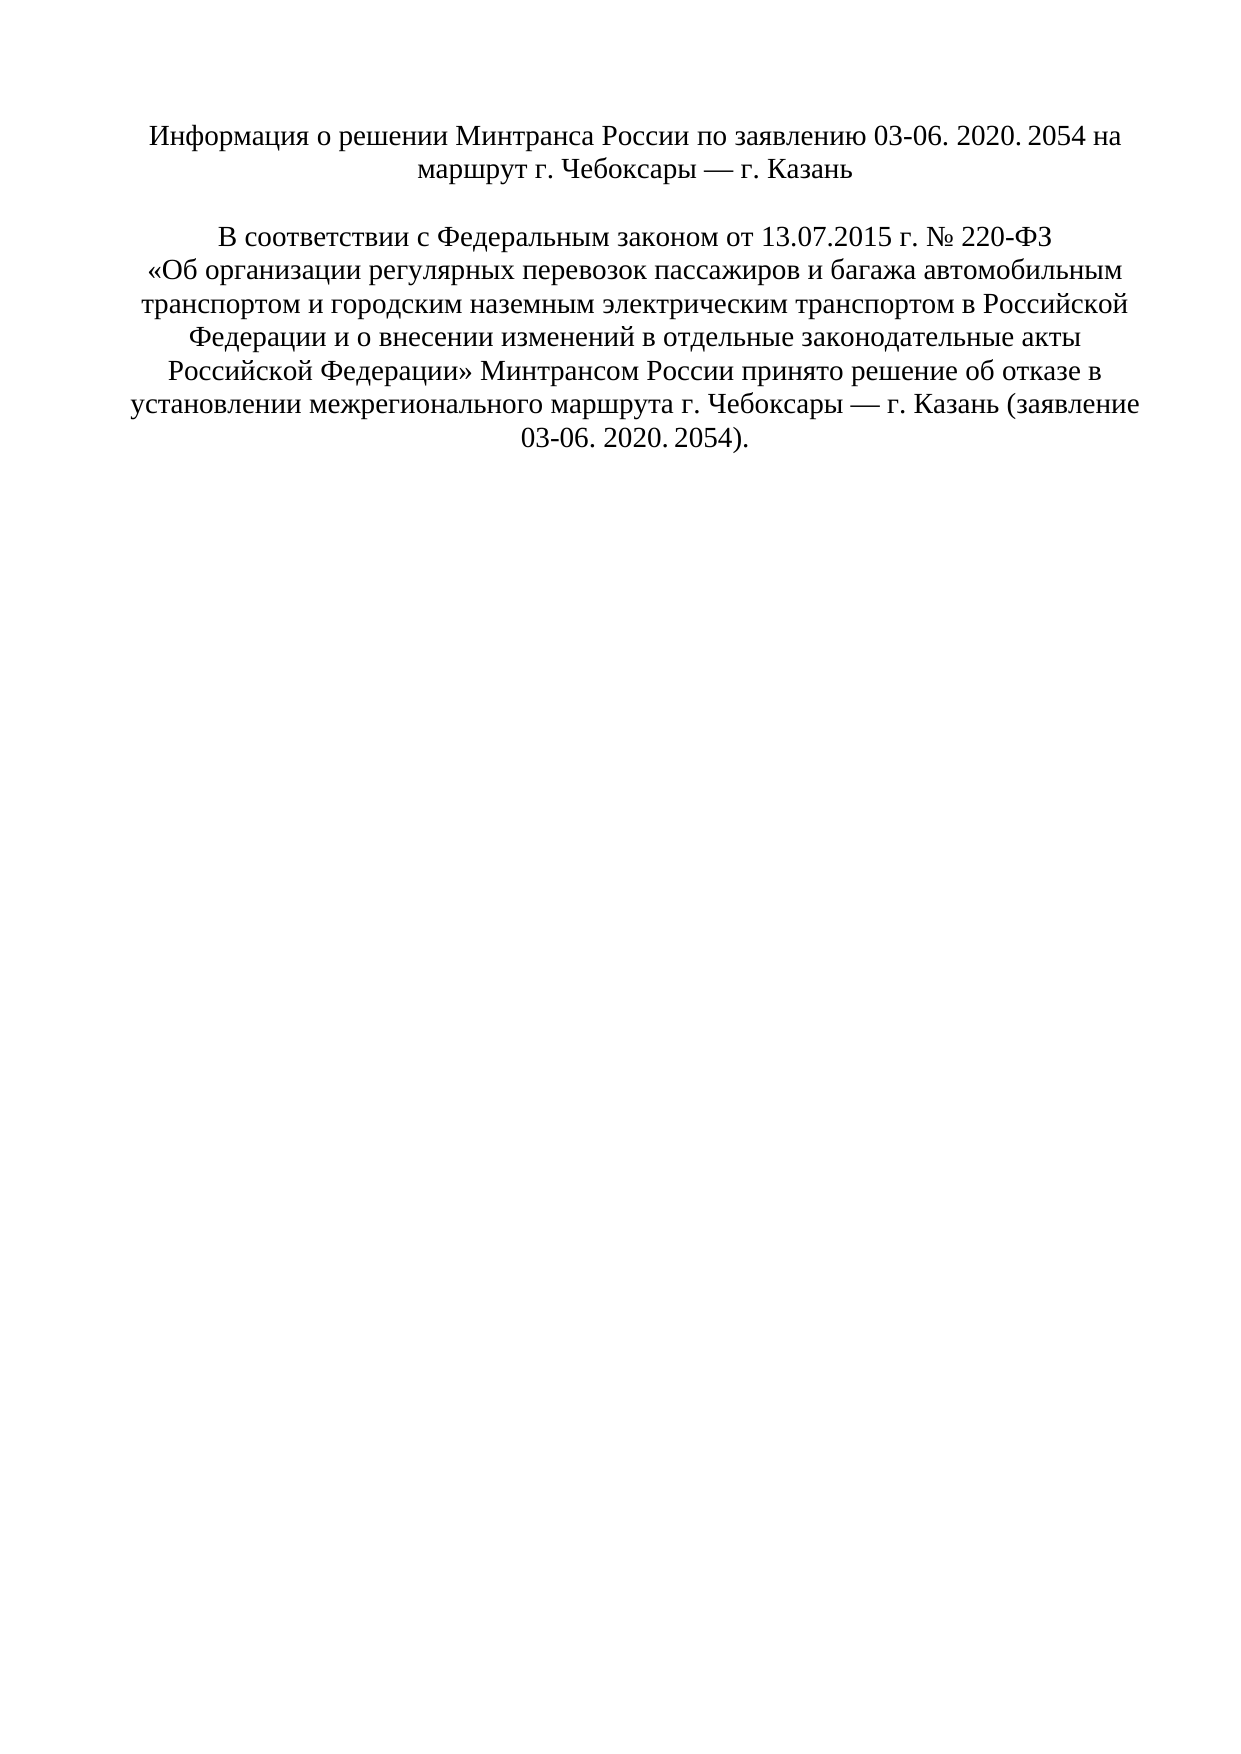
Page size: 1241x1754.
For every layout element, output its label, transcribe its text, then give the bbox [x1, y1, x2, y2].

text В соответствии с Федеральным законом от 13.07.2015 г. № 220-ФЗ «Об организации регулярных перевозок пассажиров и багажа автомобильным транспортом и городским наземным электрическим транспортом в Российской Федерации и о внесении изменений в отдельные законодательные акты Российской Федерации» Минтрансом России принято решение об отказе в установлении межрегионального маршрута г. Чебоксары — г. Казань (заявление 03-06. 2020. 2054). [118, 219, 1152, 453]
text Информация о решении Минтранса России по заявлению 03-06. 2020. 2054 на маршрут г. Чебоксары — г. Казань [118, 118, 1152, 185]
